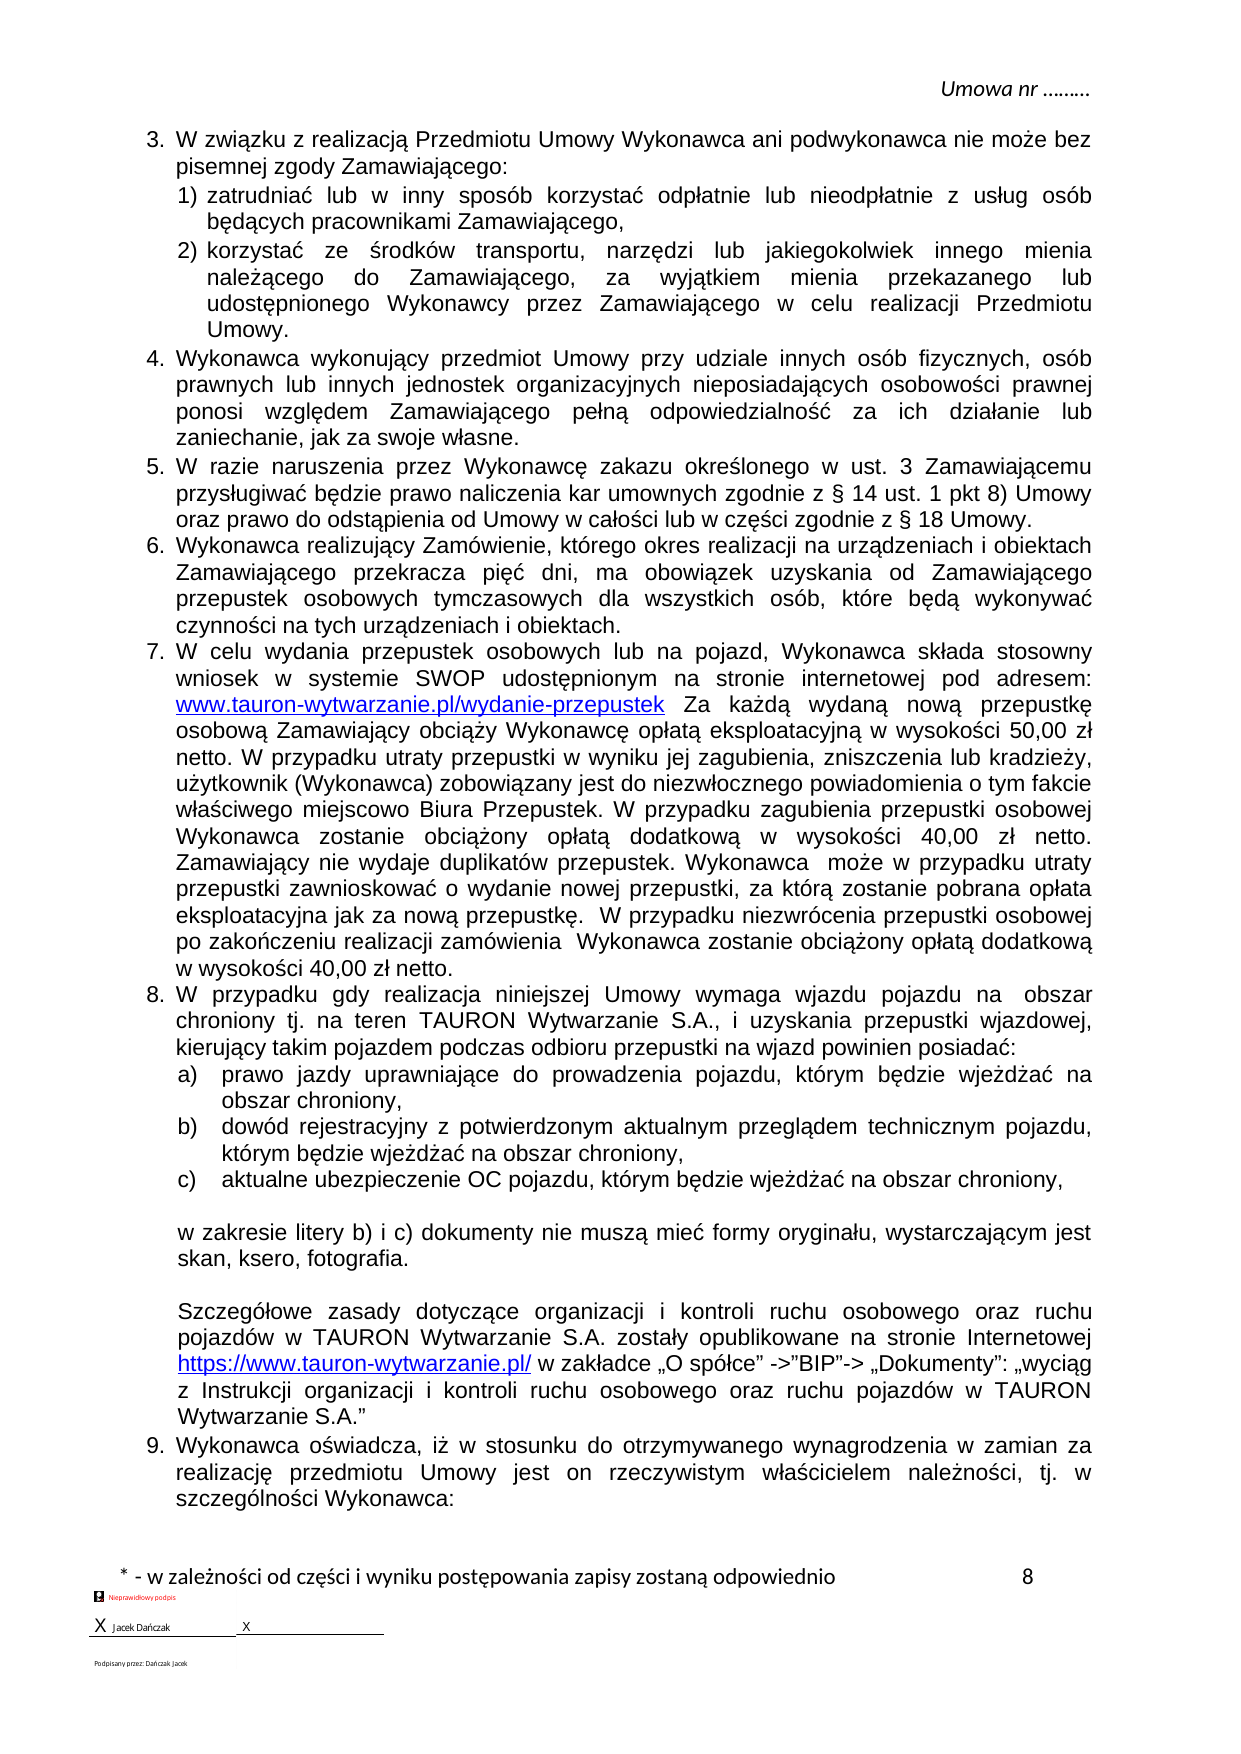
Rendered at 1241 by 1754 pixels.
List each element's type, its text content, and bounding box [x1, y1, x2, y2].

list W razie naruszenia przez Wykonawcę zakazu określonego w ust. 3 Zamawiającemu przysługiwać będzie prawo naliczenia kar umownych zgodnie z § 14 ust. 1 pkt 8) Umowy oraz prawo do odstąpienia od Umowy w całości lub w części zgodnie z § 18 Umowy. [146, 453, 1093, 532]
text Szczegółowe zasady dotyczące organizacji i kontroli ruchu osobowego oraz ruchu pojazdów w TAURON Wytwarzanie S.A. zostały opublikowane na stronie Internetowej https://www.tauron-wytwarzanie.pl/ w zakładce „O spółce” ->”BIP”-> „Dokumenty”: „wyciąg z Instrukcji organizacji i kontroli ruchu osobowego oraz ruchu pojazdów w TAURON Wytwarzanie S.A.” [177, 1298, 1093, 1429]
list dowód rejestracyjny z potwierdzonym aktualnym przeglądem technicznym pojazdu, którym będzie wjeżdżać na obszar chroniony, [177, 1113, 1093, 1166]
list zatrudniać lub w inny sposób korzystać odpłatnie lub nieodpłatnie z usług osób będących pracownikami Zamawiającego, [177, 182, 1093, 234]
list prawo jazdy uprawniające do prowadzenia pojazdu, którym będzie wjeżdżać na obszar chroniony, [177, 1061, 1093, 1113]
list Wykonawca realizujący Zamówienie, którego okres realizacji na urządzeniach i obiektach Zamawiającego przekracza pięć dni, ma obowiązek uzyskania od Zamawiającego przepustek osobowych tymczasowych dla wszystkich osób, które będą wykonywać czynności na tych urządzeniach i obiektach. [146, 532, 1093, 638]
list Wykonawca wykonujący przedmiot Umowy przy udziale innych osób fizycznych, osób prawnych lub innych jednostek organizacyjnych nieposiadających osobowości prawnej ponosi względem Zamawiającego pełną odpowiedzialność za ich działanie lub zaniechanie, jak za swoje własne. [146, 345, 1093, 451]
list korzystać ze środków transportu, narzędzi lub jakiegokolwiek innego mienia należącego do Zamawiającego, za wyjątkiem mienia przekazanego lub udostępnionego Wykonawcy przez Zamawiającego w celu realizacji Przedmiotu Umowy. [177, 237, 1093, 342]
list W przypadku gdy realizacja niniejszej Umowy wymaga wjazdu pojazdu na obszar chroniony tj. na teren TAURON Wytwarzanie S.A., i uzyskania przepustki wjazdowej, kierujący takim pojazdem podczas odbioru przepustki na wjazd powinien posiadać: [146, 981, 1093, 1060]
list aktualne ubezpieczenie OC pojazdu, którym będzie wjeżdżać na obszar chroniony, [177, 1166, 1093, 1192]
list W związku z realizacją Przedmiotu Umowy Wykonawca ani podwykonawca nie może bez pisemnej zgody Zamawiającego: [146, 126, 1093, 179]
text w zakresie litery b) i c) dokumenty nie muszą mieć formy oryginału, wystarczającym jest skan, ksero, fotografia. [177, 1219, 1093, 1271]
list Wykonawca oświadcza, iż w stosunku do otrzymywanego wynagrodzenia w zamian za realizację przedmiotu Umowy jest on rzeczywistym właścicielem należności, tj. w szczególności Wykonawca: [146, 1432, 1093, 1511]
list W celu wydania przepustek osobowych lub na pojazd, Wykonawca składa stosowny wniosek w systemie SWOP udostępnionym na stronie internetowej pod adresem: www.tauron-wytwarzanie.pl/wydanie-przepustek Za każdą wydaną nową przepustkę osobową Zamawiający obciąży Wykonawcę opłatą eksploatacyjną w wysokości 50,00 zł netto. W przypadku utraty przepustki w wyniku jej zagubienia, zniszczenia lub kradzieży, użytkownik (Wykonawca) zobowiązany jest do niezwłocznego powiadomienia o tym fakcie właściwego miejscowo Biura Przepustek. W przypadku zagubienia przepustki osobowej Wykonawca zostanie obciążony opłatą dodatkową w wysokości 40,00 zł netto. Zamawiający nie wydaje duplikatów przepustek. Wykonawca może w przypadku utraty przepustki zawnioskować o wydanie nowej przepustki, za którą zostanie pobrana opłata eksploatacyjna jak za nową przepustkę. W przypadku niezwrócenia przepustki osobowej po zakończeniu realizacji zamówienia Wykonawca zostanie obciążony opłatą dodatkową w wysokości 40,00 zł netto. [146, 638, 1093, 981]
